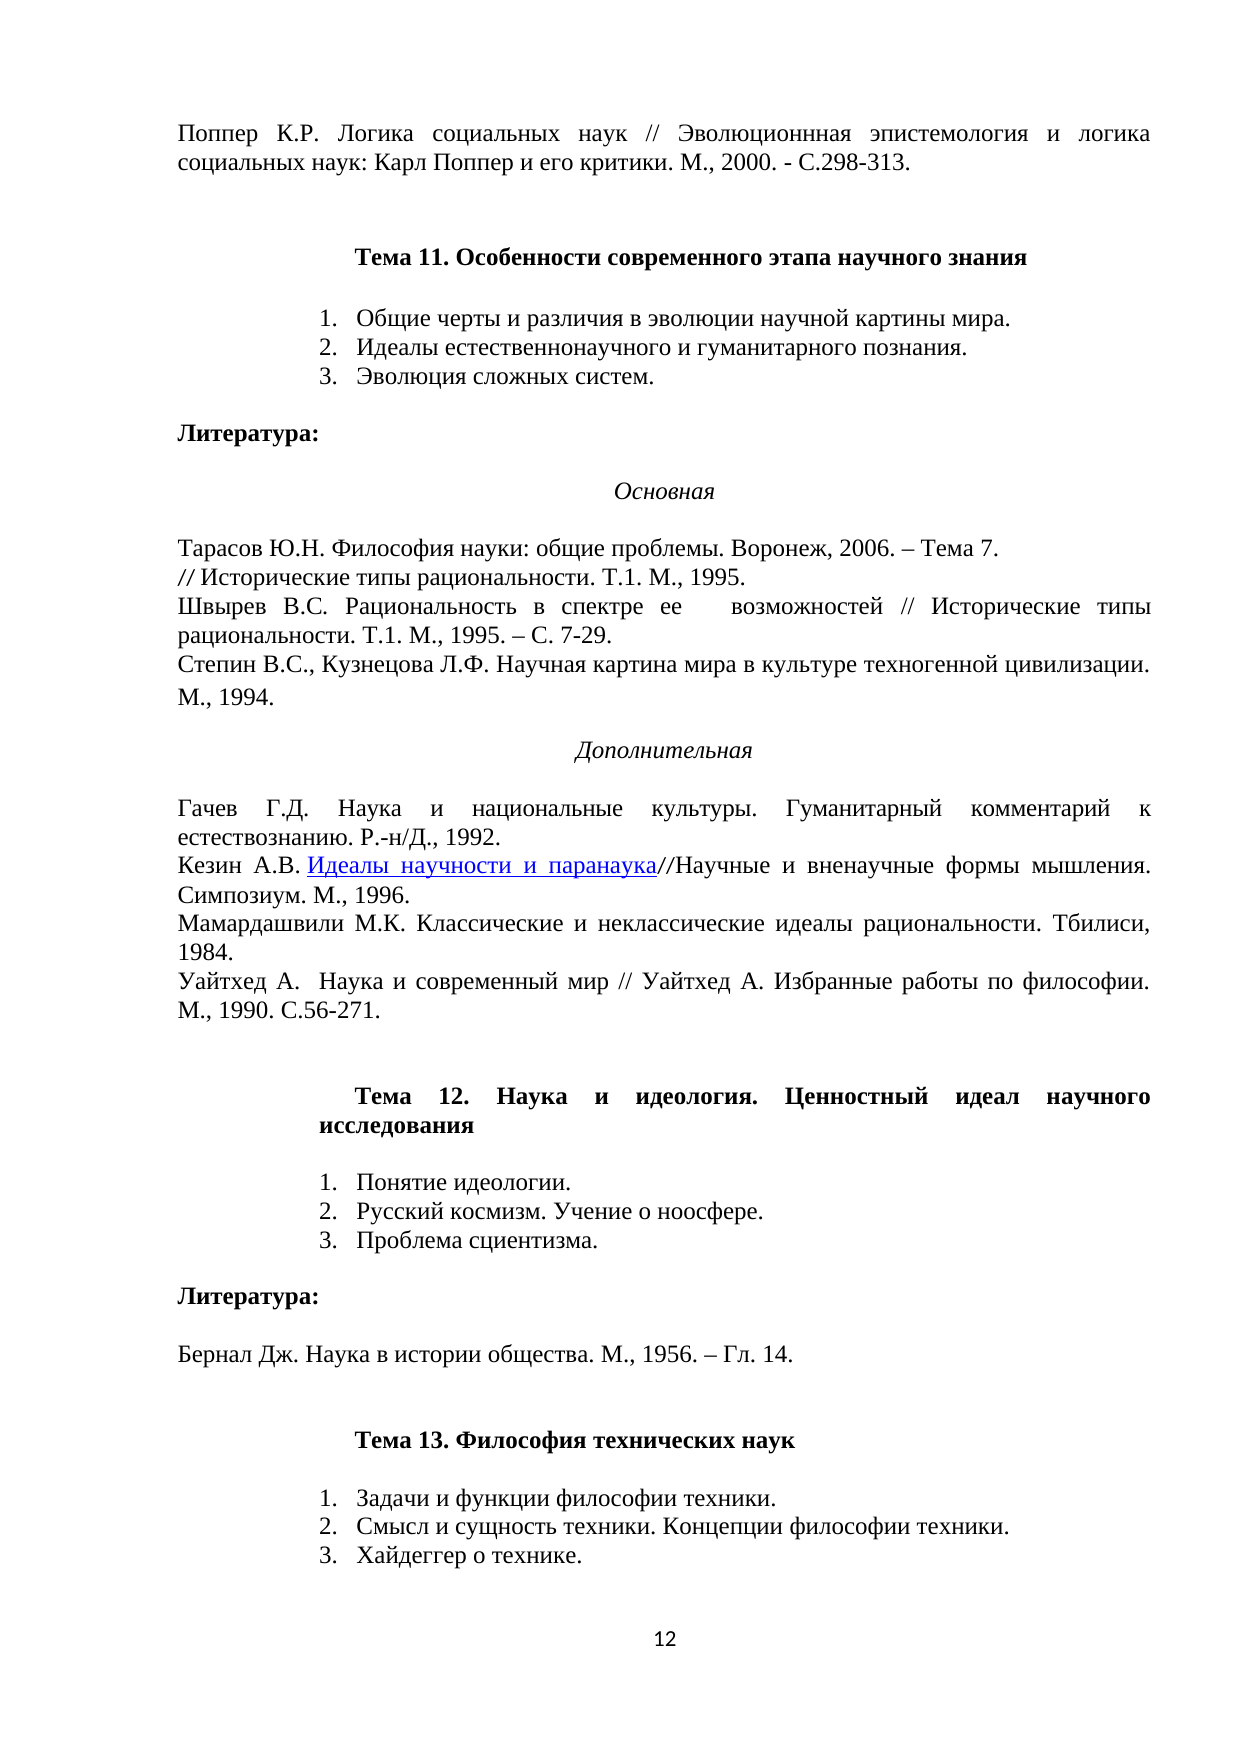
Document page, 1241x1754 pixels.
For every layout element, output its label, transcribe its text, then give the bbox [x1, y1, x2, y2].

text Уайтхед А. Наука и современный мир // Уайтхед А. Избранные работы по философии. М., 1990. С.56-271. [177, 966, 1152, 1023]
text Дополнительная [177, 736, 1152, 764]
text Тема 13. Философия технических наук [319, 1425, 1152, 1454]
list Эволюция сложных систем. [319, 361, 1152, 390]
text Гачев Г.Д. Наука и национальные культуры. Гуманитарный комментарий к естествознанию. Р.-н/Д., 1992. [177, 793, 1152, 851]
list Задачи и функции философии техники. [319, 1483, 1152, 1511]
list Тема 11. Особенности современного этапа научного знания [319, 242, 1152, 270]
text Мамардашвили М.К. Классические и неклассические идеалы рациональности. Тбилиси, 1984. [177, 908, 1152, 966]
text Швырев В.С. Рациональность в спектре ее возможностей // Исторические типы рациональности. Т.1. М., 1995. – С. 7-29. [177, 591, 1152, 649]
list Хайдеггер о технике. [319, 1540, 1152, 1569]
list Идеалы естественнонаучного и гуманитарного познания. [319, 332, 1152, 361]
list Общие черты и различия в эволюции научной картины мира. [319, 303, 1152, 332]
list Проблема сциентизма. [319, 1225, 1152, 1253]
text Литература: [177, 418, 1152, 447]
list Смысл и сущность техники. Концепции философии техники. [319, 1511, 1152, 1540]
text Тема 12. Наука и идеология. Ценностный идеал научного исследования [319, 1081, 1152, 1138]
text Литература: [177, 1281, 1152, 1310]
list Русский космизм. Учение о ноосфере. [319, 1196, 1152, 1225]
text // Исторические типы рациональности. Т.1. М., 1995. [177, 562, 1152, 591]
text Бернал Дж. Наука в истории общества. М., 1956. – Гл. 14. [177, 1339, 1152, 1368]
text Основная [177, 476, 1152, 505]
text Кезин А.В. Идеалы научности и паранаука//Научные и вненаучные формы мышления. Симпозиум. М., 1996. [177, 851, 1152, 908]
text Степин B.C., Кузнецова Л.Ф. Научная картина мира в культуре техногенной цивилизации. М., 1994. [177, 649, 1152, 711]
text Поппер К.Р. Логика социальных наук // Эволюционнная эпистемология и логика социальных наук: Карл Поппер и его критики. М., 2000. - С.298-313. [177, 118, 1152, 176]
list Понятие идеологии. [319, 1167, 1152, 1196]
text Тарасов Ю.Н. Философия науки: общие проблемы. Воронеж, 2006. – Тема 7. [177, 533, 1152, 562]
